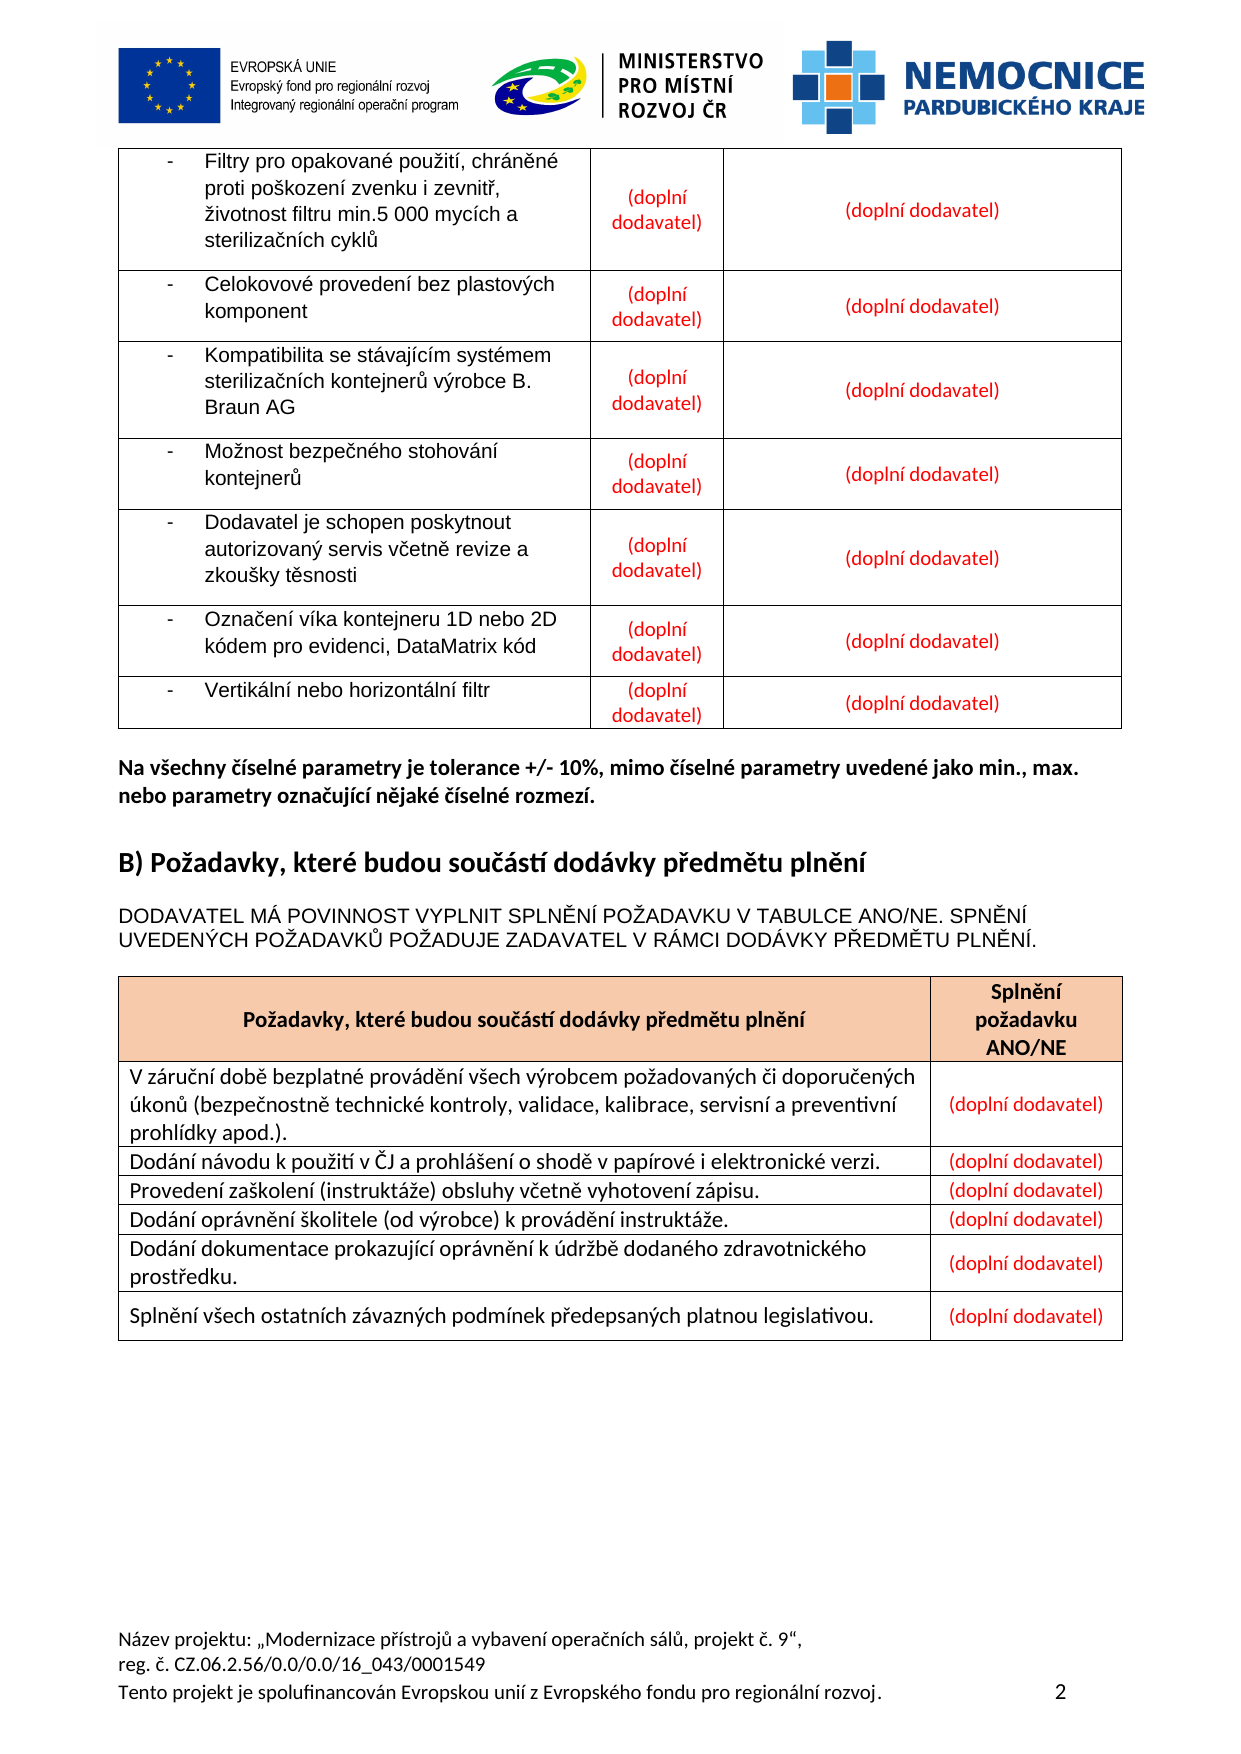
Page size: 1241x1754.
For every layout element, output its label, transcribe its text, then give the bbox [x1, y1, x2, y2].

table_cell (doplní dodavatel) [931, 1292, 1122, 1339]
table_cell Dodání dokumentace prokazující oprávnění k údržbě dodaného zdravotnického prostředku. [119, 1235, 930, 1291]
table_cell Splnění všech ostatních závazných podmínek předepsaných platnou legislativou. [119, 1292, 930, 1339]
table_cell Kompatibilita se stávajícím systémem sterilizačních kontejnerů výrobce B. Braun AG [119, 342, 590, 438]
table_cell (doplní dodavatel) [591, 342, 723, 438]
table_cell (doplní dodavatel) [724, 677, 1121, 728]
table_cell Vertikální nebo horizontální filtr [119, 677, 590, 728]
table_cell (doplní dodavatel) [931, 1176, 1122, 1204]
table_cell (doplní dodavatel) [724, 342, 1121, 438]
table_cell (doplní dodavatel) [724, 439, 1121, 508]
picture [791, 39, 1145, 135]
table_cell (doplní dodavatel) [591, 149, 723, 270]
table_cell Provedení zaškolení (instruktáže) obsluhy včetně vyhotovení zápisu. [119, 1176, 930, 1204]
table_cell Celokovové provedení bez plastových komponent [119, 271, 590, 341]
table_header Splnění požadavku ANO/NE [931, 977, 1122, 1061]
table_cell (doplní dodavatel) [591, 606, 723, 676]
table_cell (doplní dodavatel) [724, 606, 1121, 676]
table_cell Dodavatel je schopen poskytnout autorizovaný servis včetně revize a zkoušky těsnosti [119, 510, 590, 605]
table_cell (doplní dodavatel) [724, 149, 1121, 270]
picture [96, 22, 785, 148]
table_cell Dodání návodu k použití v ČJ a prohlášení o shodě v papírové i elektronické verzi. [119, 1147, 930, 1175]
table_cell (doplní dodavatel) [591, 271, 723, 341]
table_header Požadavky, které budou součástí dodávky předmětu plnění [119, 977, 930, 1061]
table_cell (doplní dodavatel) [591, 677, 723, 728]
table_cell Filtry pro opakované použití, chráněné proti poškození zvenku i zevnitř, životnost filtru min.5 000 mycích a sterilizačních cyklů [119, 149, 590, 270]
table_cell (doplní dodavatel) [931, 1147, 1122, 1175]
text DODAVATEL MÁ POVINNOST VYPLNIT SPLNĚNÍ POŽADAVKU V TABULCE ANO/NE. SPNĚNÍ UVEDENÝCH POŽADAVKŮ POŽADUJE ZADAVATEL V RÁMCI DODÁVKY PŘEDMĚTU PLNĚNÍ. [118, 904, 1122, 952]
table_cell (doplní dodavatel) [724, 271, 1121, 341]
table_cell Označení víka kontejneru 1D nebo 2D kódem pro evidenci, DataMatrix kód [119, 606, 590, 676]
table_cell Možnost bezpečného stohování kontejnerů [119, 439, 590, 508]
table_cell (doplní dodavatel) [931, 1235, 1122, 1291]
table_cell (doplní dodavatel) [591, 510, 723, 605]
table_cell (doplní dodavatel) [724, 510, 1121, 605]
table_cell (doplní dodavatel) [931, 1062, 1122, 1146]
text Na všechny číselné parametry je tolerance +/- 10%, mimo číselné parametry uvedené jako min., max. nebo parametry označující nějaké číselné rozmezí. [118, 753, 1122, 809]
subtitle B) Požadavky, které budou součástí dodávky předmětu plnění [118, 844, 1122, 880]
table_cell (doplní dodavatel) [591, 439, 723, 508]
table_cell (doplní dodavatel) [931, 1205, 1122, 1233]
table_cell V záruční době bezplatné provádění všech výrobcem požadovaných či doporučených úkonů (bezpečnostně technické kontroly, validace, kalibrace, servisní a preventivní prohlídky apod.). [119, 1062, 930, 1146]
table_cell Dodání oprávnění školitele (od výrobce) k provádění instruktáže. [119, 1205, 930, 1233]
